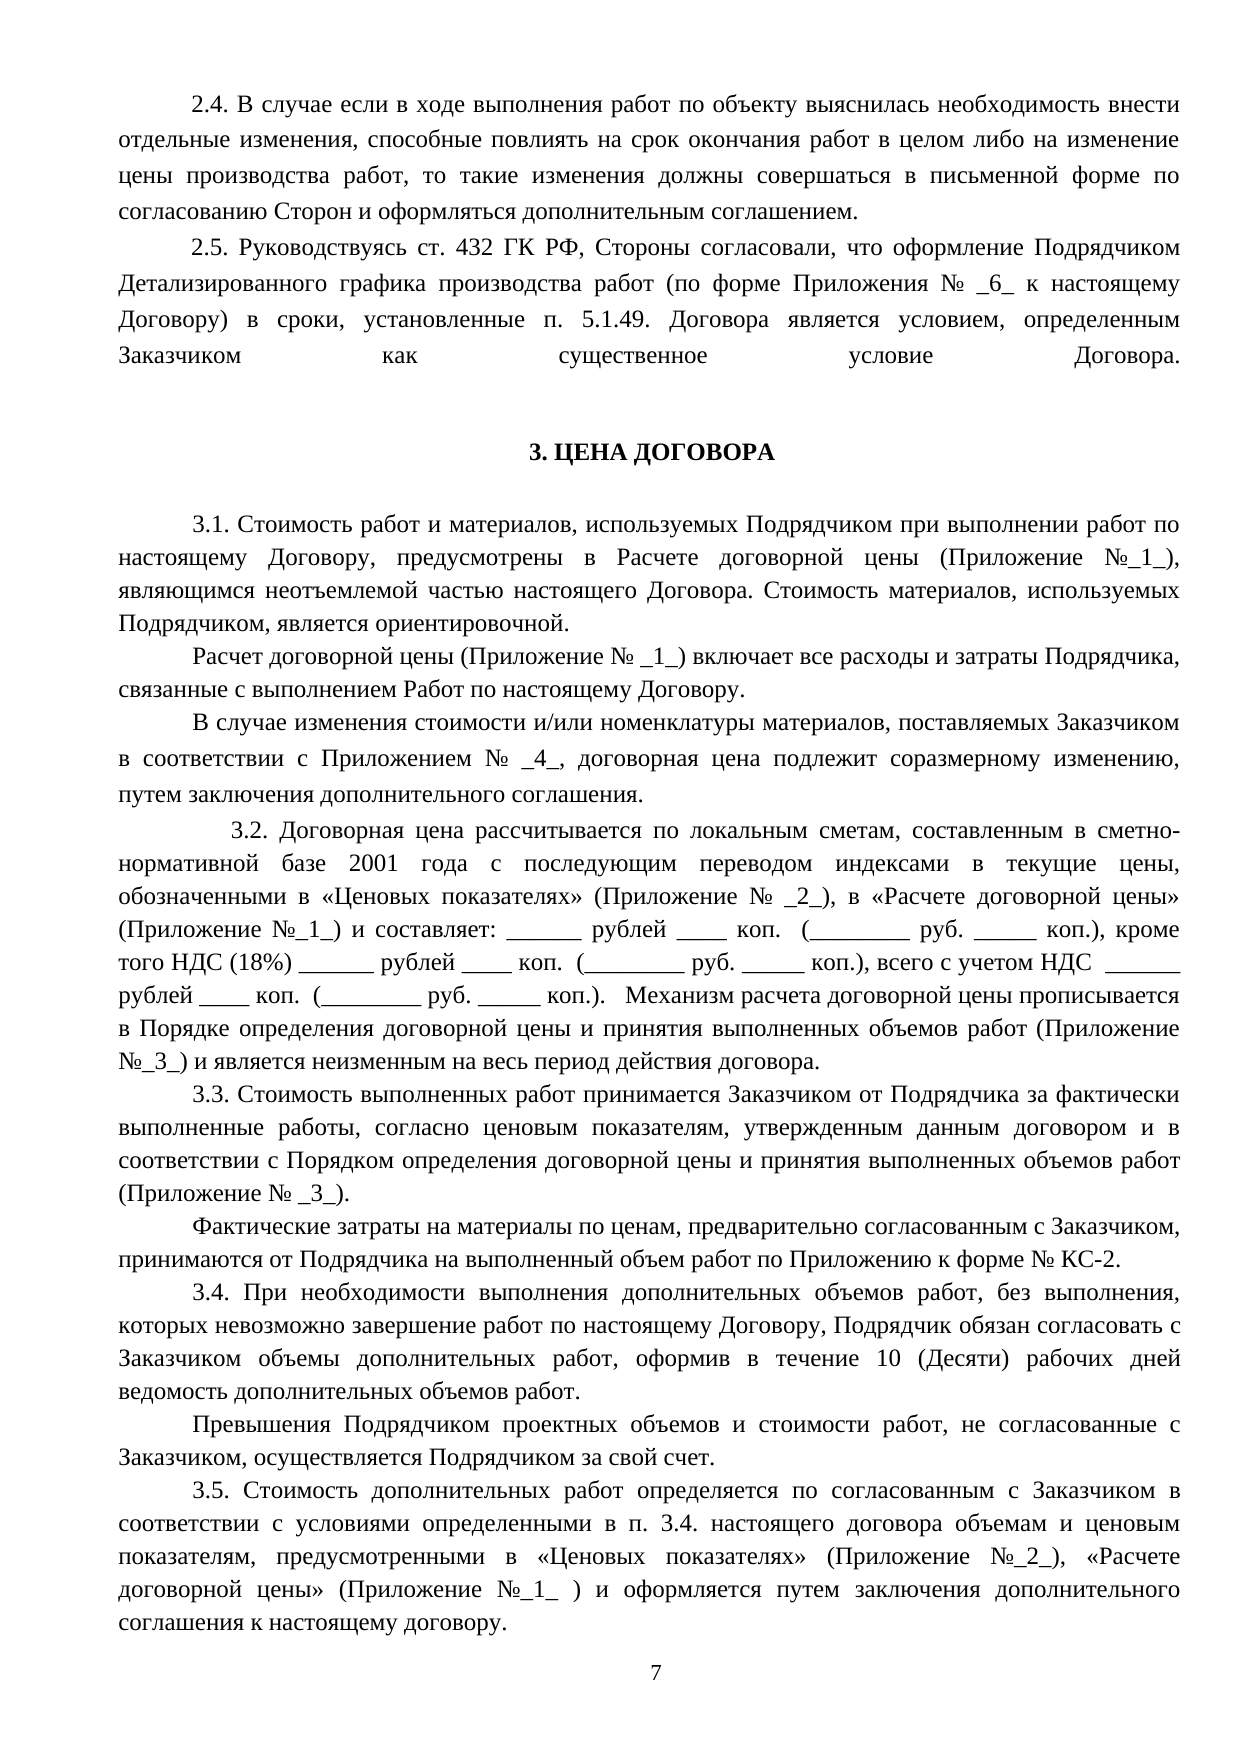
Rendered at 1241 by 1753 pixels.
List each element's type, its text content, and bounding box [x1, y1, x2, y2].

text 2.5. Руководствуясь ст. 432 ГК РФ, Стороны согласовали, что оформление Подрядчиком Детализированного графика производства работ (по форме Приложения № _6_ к настоящему Договору) в сроки, установленные п. 5.1.49. Договора является условием, определенным Заказчиком как существенное условие Договора. [118, 232, 1181, 402]
text Расчет договорной цены (Приложение № _1_) включает все расходы и затраты Подрядчика, связанные с выполнением Работ по настоящему Договору. [118, 641, 1181, 703]
text Превышения Подрядчиком проектных объемов и стоимости работ, не согласованные с Заказчиком, осуществляется Подрядчиком за свой счет. [118, 1409, 1181, 1471]
text 3. ЦЕНА ДОГОВОРА [118, 437, 1186, 466]
text 3.2. Договорная цена рассчитывается по локальным сметам, составленным в сметно-нормативной базе 2001 года с последующим переводом индексами в текущие цены, обозначенными в «Ценовых показателях» (Приложение № _2_), в «Расчете договорной цены» (Приложение №_1_) и составляет: ______ рублей ____ коп. (________ руб. _____ коп.), кроме того НДС (18%) ______ рублей ____ коп. (________ руб. _____ коп.), всего с учетом НДС ______ рублей ____ коп. (________ руб. _____ коп.). Механизм расчета договорной цены прописывается в Порядке определения договорной цены и принятия выполненных объемов работ (Приложение №_3_) и является неизменным на весь период действия договора. [118, 815, 1181, 1075]
text 3.3. Стоимость выполненных работ принимается Заказчиком от Подрядчика за фактически выполненные работы, согласно ценовым показателям, утвержденным данным договором и в соответствии с Порядком определения договорной цены и принятия выполненных объемов работ (Приложение № _3_). [118, 1079, 1181, 1207]
text 3.5. Стоимость дополнительных работ определяется по согласованным с Заказчиком в соответствии с условиями определенными в п. 3.4. настоящего договора объемам и ценовым показателям, предусмотренными в «Ценовых показателях» (Приложение №_2_), «Расчете договорной цены» (Приложение №_1_ ) и оформляется путем заключения дополнительного соглашения к настоящему договору. [118, 1475, 1181, 1636]
text В случае изменения стоимости и/или номенклатуры материалов, поставляемых Заказчиком в соответствии с Приложением № _4_, договорная цена подлежит соразмерному изменению, путем заключения дополнительного соглашения. [118, 707, 1181, 808]
text Фактические затраты на материалы по ценам, предварительно согласованным с Заказчиком, принимаются от Подрядчика на выполненный объем работ по Приложению к форме № КС-2. [118, 1211, 1181, 1273]
text 3.4. При необходимости выполнения дополнительных объемов работ, без выполнения, которых невозможно завершение работ по настоящему Договору, Подрядчик обязан согласовать с Заказчиком объемы дополнительных работ, оформив в течение 10 (Десяти) рабочих дней ведомость дополнительных объемов работ. [118, 1277, 1181, 1405]
text 3.1. Стоимость работ и материалов, используемых Подрядчиком при выполнении работ по настоящему Договору, предусмотрены в Расчете договорной цены (Приложение №_1_), являющимся неотъемлемой частью настоящего Договора. Стоимость материалов, используемых Подрядчиком, является ориентировочной. [118, 509, 1181, 637]
text 2.4. В случае если в ходе выполнения работ по объекту выяснилась необходимость внести отдельные изменения, способные повлиять на срок окончания работ в целом либо на изменение цены производства работ, то такие изменения должны совершаться в письменной форме по согласованию Сторон и оформляться дополнительным соглашением. [118, 89, 1181, 225]
